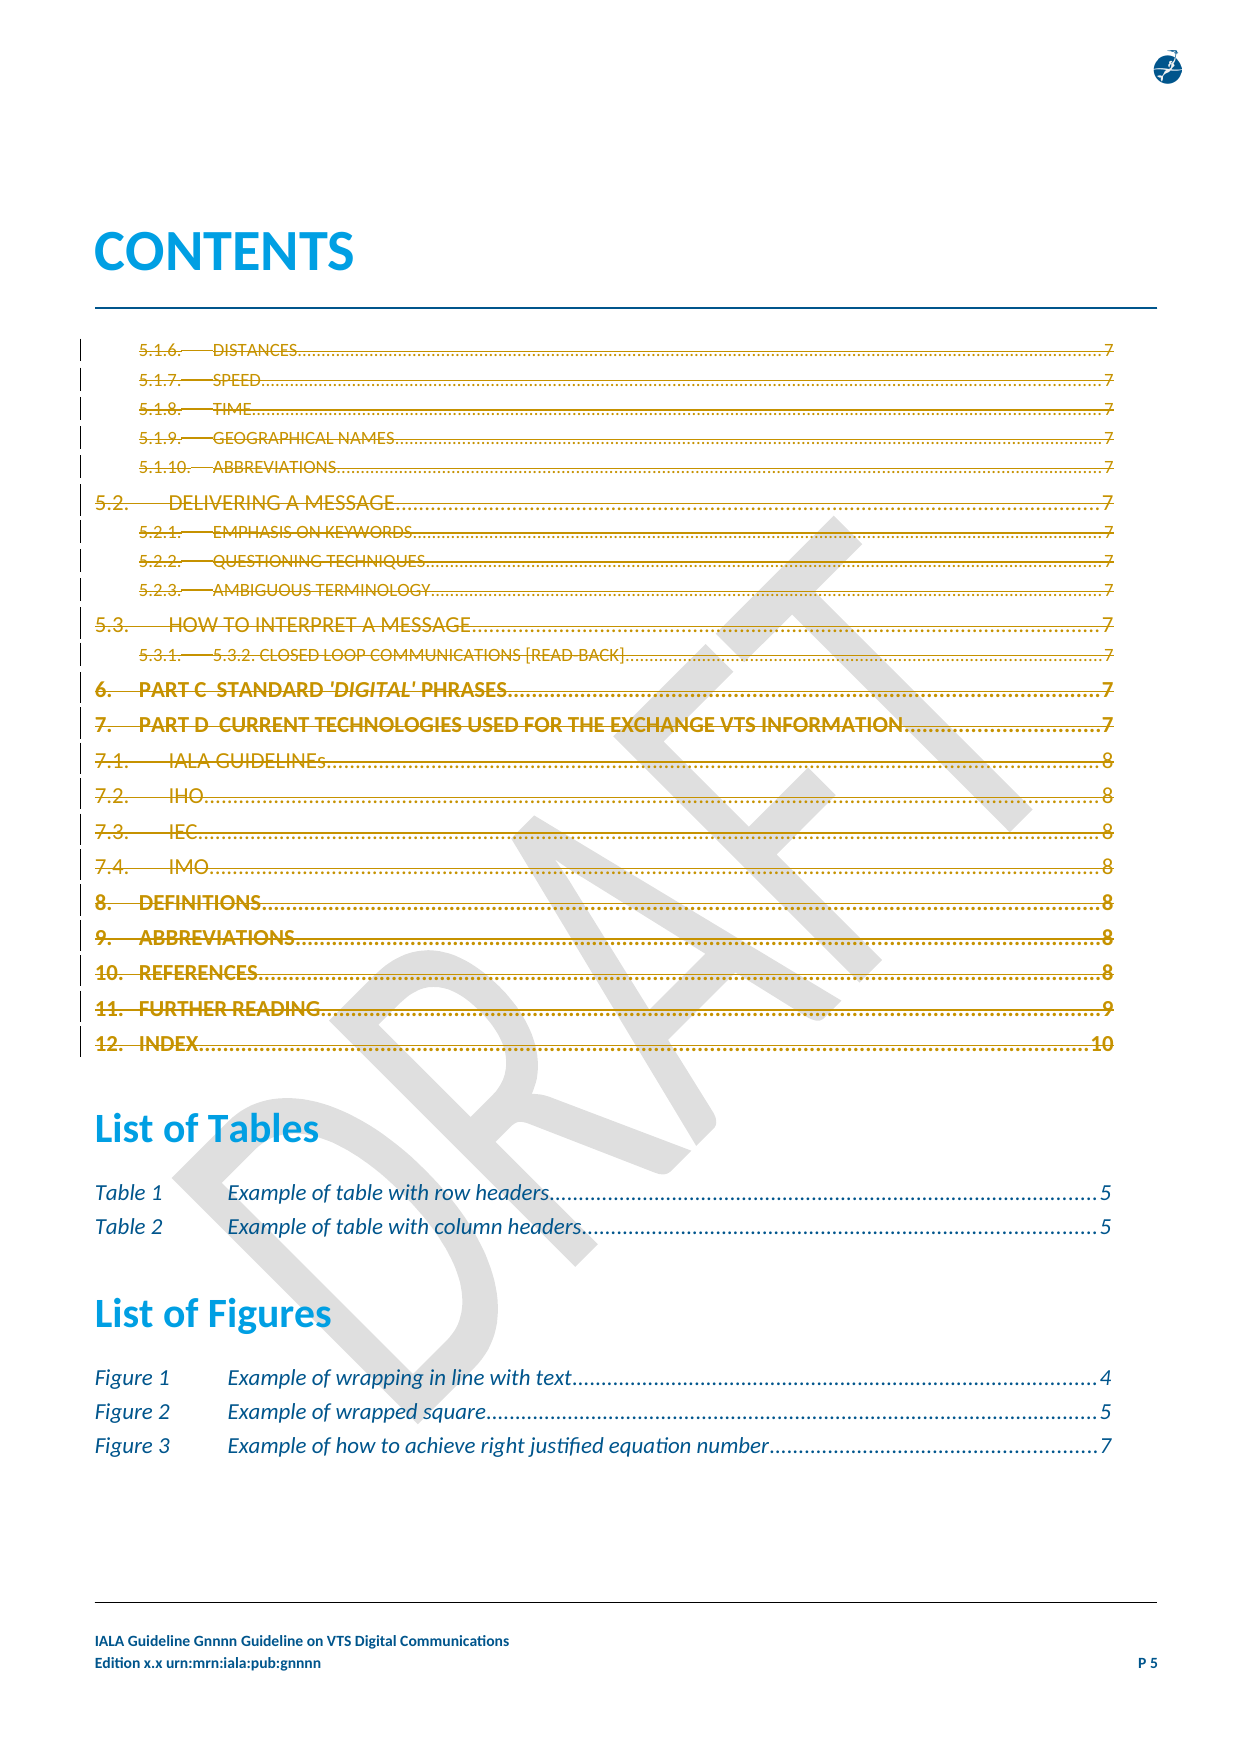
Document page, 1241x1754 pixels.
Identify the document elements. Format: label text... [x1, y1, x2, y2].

list List of Tables [94, 1102, 1157, 1153]
list List of Figures [94, 1287, 1157, 1338]
text Figure 3 Example of how to achieve right justified equation number 7 [94, 1431, 1113, 1459]
text Table 2 Example of table with column headers 5 [94, 1212, 1113, 1240]
picture [1122, 0, 1241, 119]
text Figure 2 Example of wrapped square 5 [94, 1397, 1113, 1425]
text Figure 1 Example of wrapping in line with text 4 [94, 1363, 1113, 1391]
text Table 1 Example of table with row headers 5 [94, 1178, 1113, 1206]
